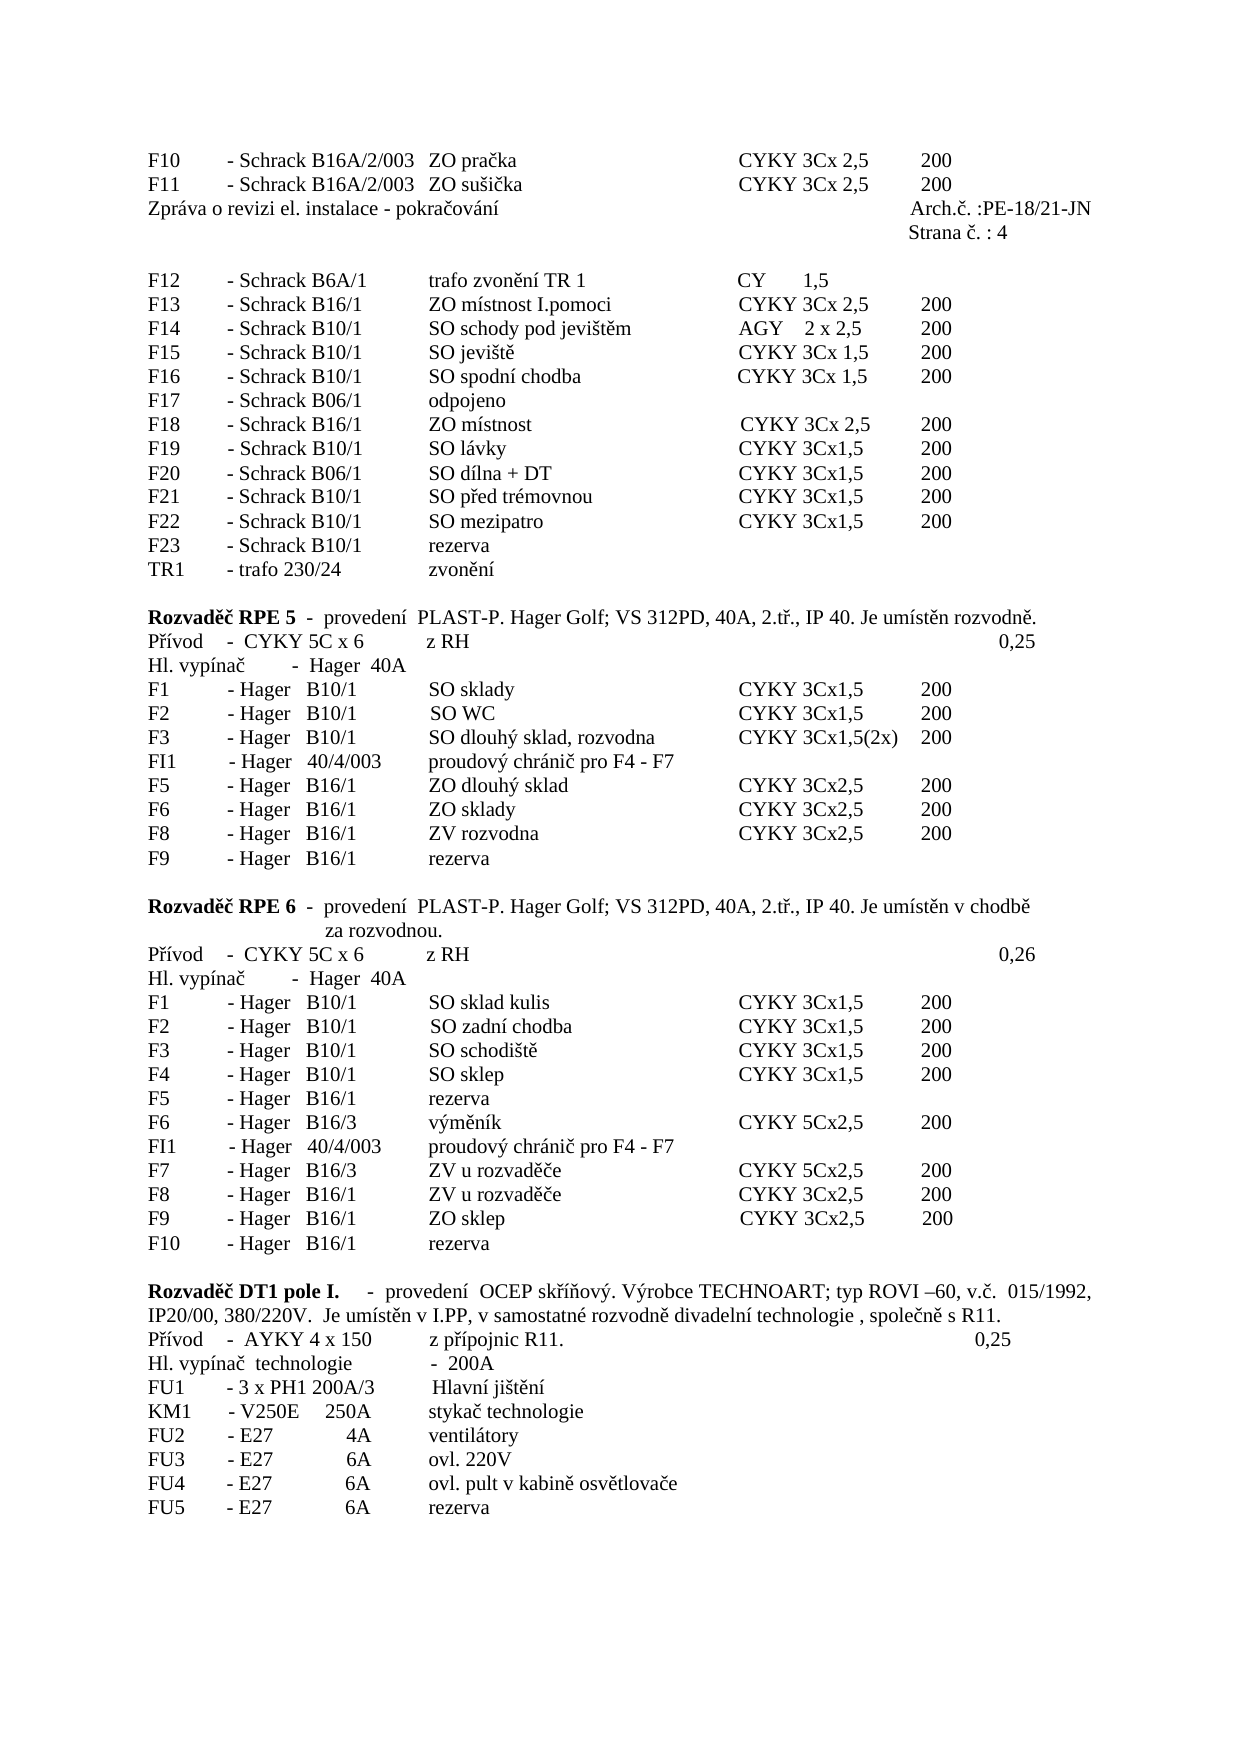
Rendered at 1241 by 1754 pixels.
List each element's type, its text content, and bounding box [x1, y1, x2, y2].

text F9 - Hager B16/1 rezerva [148, 845, 1093, 869]
text Rozvaděč RPE 6 - provedení PLAST-P. Hager Golf; VS 312PD, 40A, 2.tř., IP 40. Je umístěn v chodbě [148, 893, 1093, 918]
text F2 - Hager B10/1 SO WC CYKY 3Cx1,5 200 [148, 701, 1093, 725]
text Hl. vypínač - Hager 40A [148, 653, 1093, 677]
text F9 - Hager B16/1 ZO sklep CYKY 3Cx2,5 200 [148, 1206, 1093, 1230]
text KM1 - V250E 250A stykač technologie [148, 1399, 1093, 1423]
text F11 - Schrack B16A/2/003 ZO sušička CYKY 3Cx 2,5 200 [148, 172, 1093, 196]
text F17 - Schrack B06/1 odpojeno [148, 388, 1093, 412]
text za rozvodnou. [148, 918, 1093, 942]
text TR1 - trafo 230/24 zvonění [148, 557, 1093, 581]
text F10 - Hager B16/1 rezerva [148, 1230, 1093, 1254]
text FU2 - E27 4A ventilátory [148, 1423, 1093, 1447]
text F6 - Hager B16/1 ZO sklady CYKY 3Cx2,5 200 [148, 797, 1093, 821]
text F16 - Schrack B10/1 SO spodní chodba CYKY 3Cx 1,5 200 [148, 364, 1093, 388]
text F1 - Hager B10/1 SO sklady CYKY 3Cx1,5 200 [148, 677, 1093, 701]
text Rozvaděč DT1 pole I. - provedení OCEP skříňový. Výrobce TECHNOART; typ ROVI –60, v.č. 015/1992, IP20/00, 380/220V. Je umístěn v I.PP, v samostatné rozvodně divadelní technologie , společně s R11. [148, 1278, 1093, 1327]
text Hl. vypínač technologie - 200A [148, 1351, 1093, 1375]
text F21 - Schrack B10/1 SO před trémovnou CYKY 3Cx1,5 200 [148, 484, 1093, 508]
text F12 - Schrack B6A/1 trafo zvonění TR 1 CY 1,5 [148, 268, 1093, 292]
text F7 - Hager B16/3 ZV u rozvaděče CYKY 5Cx2,5 200 [148, 1158, 1093, 1182]
text F8 - Hager B16/1 ZV rozvodna CYKY 3Cx2,5 200 [148, 821, 1093, 845]
text Zpráva o revizi el. instalace - pokračování Arch.č. :PE-18/21-JN [148, 196, 1093, 220]
text Přívod - CYKY 5C x 6 z RH 0,25 [148, 629, 1093, 653]
text Hl. vypínač - Hager 40A [148, 966, 1093, 990]
text F3 - Hager B10/1 SO schodiště CYKY 3Cx1,5 200 [148, 1038, 1093, 1062]
text Přívod - CYKY 5C x 6 z RH 0,26 [148, 942, 1093, 966]
text F14 - Schrack B10/1 SO schody pod jevištěm AGY 2 x 2,5 200 [148, 316, 1093, 340]
text F23 - Schrack B10/1 rezerva [148, 533, 1093, 557]
text F3 - Hager B10/1 SO dlouhý sklad, rozvodna CYKY 3Cx1,5(2x) 200 [148, 725, 1093, 749]
text FU1 - 3 x PH1 200A/3 Hlavní jištění [148, 1375, 1093, 1399]
text F6 - Hager B16/3 výměník CYKY 5Cx2,5 200 [148, 1110, 1093, 1134]
text F8 - Hager B16/1 ZV u rozvaděče CYKY 3Cx2,5 200 [148, 1182, 1093, 1206]
text FU4 - E27 6A ovl. pult v kabině osvětlovače [148, 1471, 1093, 1495]
text F4 - Hager B10/1 SO sklep CYKY 3Cx1,5 200 [148, 1062, 1093, 1086]
text Přívod - AYKY 4 x 150 z přípojnic R11. 0,25 [148, 1327, 1093, 1351]
text F19 - Schrack B10/1 SO lávky CYKY 3Cx1,5 200 [148, 436, 1093, 460]
text F5 - Hager B16/1 ZO dlouhý sklad CYKY 3Cx2,5 200 [148, 773, 1093, 797]
text F10 - Schrack B16A/2/003 ZO pračka CYKY 3Cx 2,5 200 [148, 148, 1093, 172]
text Strana č. : 4 [148, 220, 1093, 244]
text F1 - Hager B10/1 SO sklad kulis CYKY 3Cx1,5 200 [148, 990, 1093, 1014]
text FI1 - Hager 40/4/003 proudový chránič pro F4 - F7 [148, 749, 1093, 773]
text F2 - Hager B10/1 SO zadní chodba CYKY 3Cx1,5 200 [148, 1014, 1093, 1038]
text Rozvaděč RPE 5 - provedení PLAST-P. Hager Golf; VS 312PD, 40A, 2.tř., IP 40. Je umístěn rozvodně. [148, 605, 1093, 629]
text F22 - Schrack B10/1 SO mezipatro CYKY 3Cx1,5 200 [148, 508, 1093, 533]
text FU5 - E27 6A rezerva [148, 1495, 1093, 1519]
text F20 - Schrack B06/1 SO dílna + DT CYKY 3Cx1,5 200 [148, 460, 1093, 484]
text F15 - Schrack B10/1 SO jeviště CYKY 3Cx 1,5 200 [148, 340, 1093, 364]
text F18 - Schrack B16/1 ZO místnost CYKY 3Cx 2,5 200 [148, 412, 1093, 436]
text FU3 - E27 6A ovl. 220V [148, 1447, 1093, 1471]
text F13 - Schrack B16/1 ZO místnost I.pomoci CYKY 3Cx 2,5 200 [148, 292, 1093, 316]
text FI1 - Hager 40/4/003 proudový chránič pro F4 - F7 [148, 1134, 1093, 1158]
text F5 - Hager B16/1 rezerva [148, 1086, 1093, 1110]
